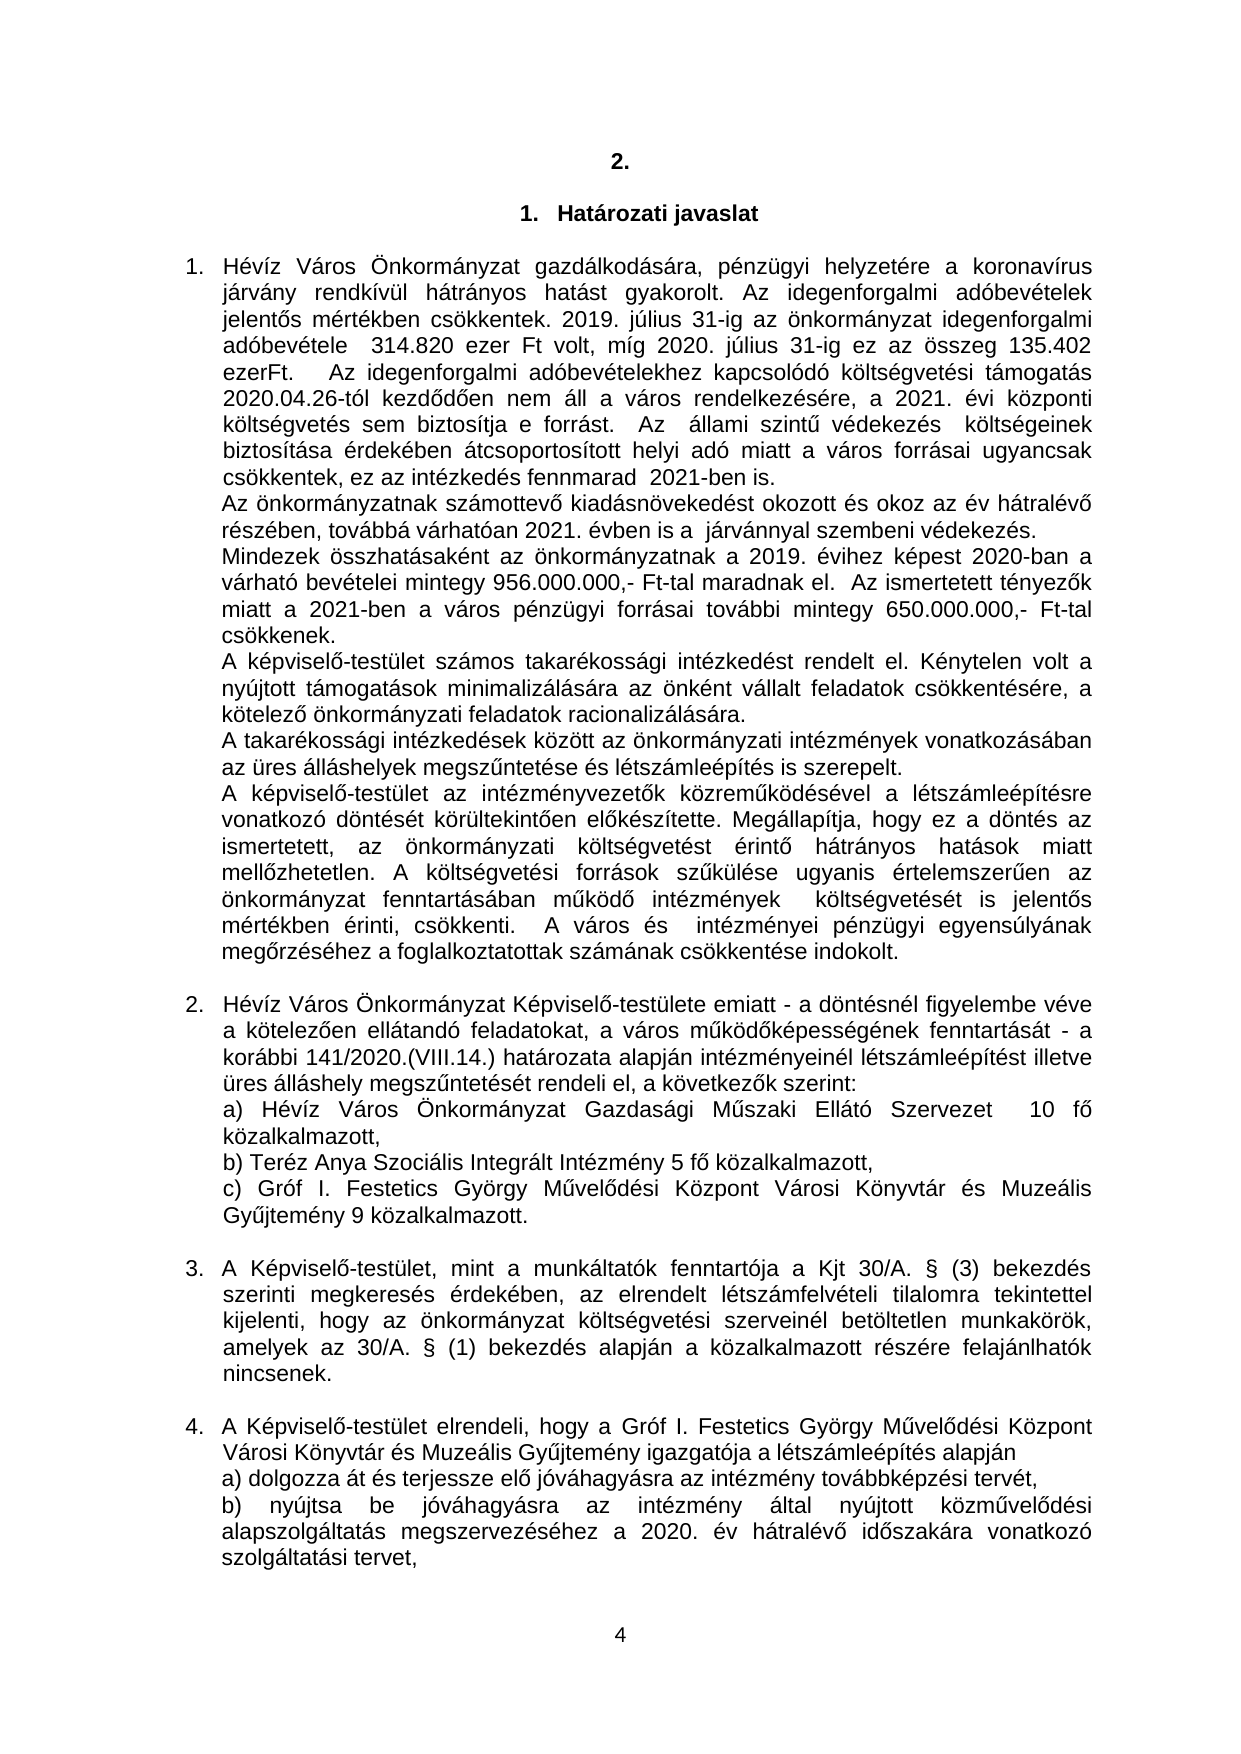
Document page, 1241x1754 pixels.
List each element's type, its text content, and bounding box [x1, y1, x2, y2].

list b) Teréz Anya Szociális Integrált Intézmény 5 fő közalkalmazott, [223, 1149, 1093, 1175]
text A képviselő-testület az intézményvezetők közreműködésével a létszámleépítésre vonatkozó döntését körültekintően előkészítette. Megállapítja, hogy ez a döntés az ismertetett, az önkormányzati költségvetést érintő hátrányos hatások miatt mellőzhetetlen. A költségvetési források szűkülése ugyanis értelemszerűen az önkormányzat fenntartásában működő intézmények költségvetését is jelentős mértékben érinti, csökkenti. A város és intézményei pénzügyi egyensúlyának megőrzéséhez a foglalkoztatottak számának csökkentése indokolt. [221, 780, 1093, 964]
list Határozati javaslat [185, 200, 1093, 227]
text 2. [148, 148, 1093, 174]
list A Képviselő-testület elrendeli, hogy a Gróf I. Festetics György Művelődési Központ Városi Könyvtár és Muzeális Gyűjtemény igazgatója a létszámleépítés alapján [185, 1413, 1093, 1465]
text a) dolgozza át és terjessze elő jóváhagyásra az intézmény továbbképzési tervét, [221, 1465, 1093, 1492]
list c) Gróf I. Festetics György Művelődési Központ Városi Könyvtár és Muzeális Gyűjtemény 9 közalkalmazott. [223, 1175, 1093, 1228]
list A Képviselő-testület, mint a munkáltatók fenntartója a Kjt 30/A. § (3) bekezdés szerinti megkeresés érdekében, az elrendelt létszámfelvételi tilalomra tekintettel kijelenti, hogy az önkormányzat költségvetési szerveinél betöltetlen munkakörök, amelyek az 30/A. § (1) bekezdés alapján a közalkalmazott részére felajánlhatók nincsenek. [185, 1254, 1093, 1386]
text A takarékossági intézkedések között az önkormányzati intézmények vonatkozásában az üres álláshelyek megszűntetése és létszámleépítés is szerepelt. [221, 727, 1093, 780]
text b) nyújtsa be jóváhagyásra az intézmény által nyújtott közművelődési alapszolgáltatás megszervezéséhez a 2020. év hátralévő időszakára vonatkozó szolgáltatási tervet, [221, 1492, 1093, 1571]
text Mindezek összhatásaként az önkormányzatnak a 2019. évihez képest 2020-ban a várható bevételei mintegy 956.000.000,- Ft-tal maradnak el. Az ismertetett tényezők miatt a 2021-ben a város pénzügyi forrásai további mintegy 650.000.000,- Ft-tal csökkenek. [221, 543, 1093, 648]
list a) Hévíz Város Önkormányzat Gazdasági Műszaki Ellátó Szervezet 10 fő közalkalmazott, [223, 1096, 1093, 1149]
list Hévíz Város Önkormányzat Képviselő-testülete emiatt - a döntésnél figyelembe véve a kötelezően ellátandó feladatokat, a város működőképességének fenntartását - a korábbi 141/2020.(VIII.14.) határozata alapján intézményeinél létszámleépítést illetve üres álláshely megszűntetését rendeli el, a következők szerint: [185, 991, 1093, 1096]
list Hévíz Város Önkormányzat gazdálkodására, pénzügyi helyzetére a koronavírus járvány rendkívül hátrányos hatást gyakorolt. Az idegenforgalmi adóbevételek jelentős mértékben csökkentek. 2019. július 31-ig az önkormányzat idegenforgalmi adóbevétele 314.820 ezer Ft volt, míg 2020. július 31-ig ez az összeg 135.402 ezerFt. Az idegenforgalmi adóbevételekhez kapcsolódó költségvetési támogatás 2020.04.26-tól kezdődően nem áll a város rendelkezésére, a 2021. évi központi költségvetés sem biztosítja e forrást. Az állami szintű védekezés költségeinek biztosítása érdekében átcsoportosított helyi adó miatt a város forrásai ugyancsak csökkentek, ez az intézkedés fennmarad 2021-ben is. [185, 253, 1093, 490]
text A képviselő-testület számos takarékossági intézkedést rendelt el. Kénytelen volt a nyújtott támogatások minimalizálására az önként vállalt feladatok csökkentésére, a kötelező önkormányzati feladatok racionalizálására. [221, 648, 1093, 727]
text Az önkormányzatnak számottevő kiadásnövekedést okozott és okoz az év hátralévő részében, továbbá várhatóan 2021. évben is a járvánnyal szembeni védekezés. [221, 490, 1093, 543]
